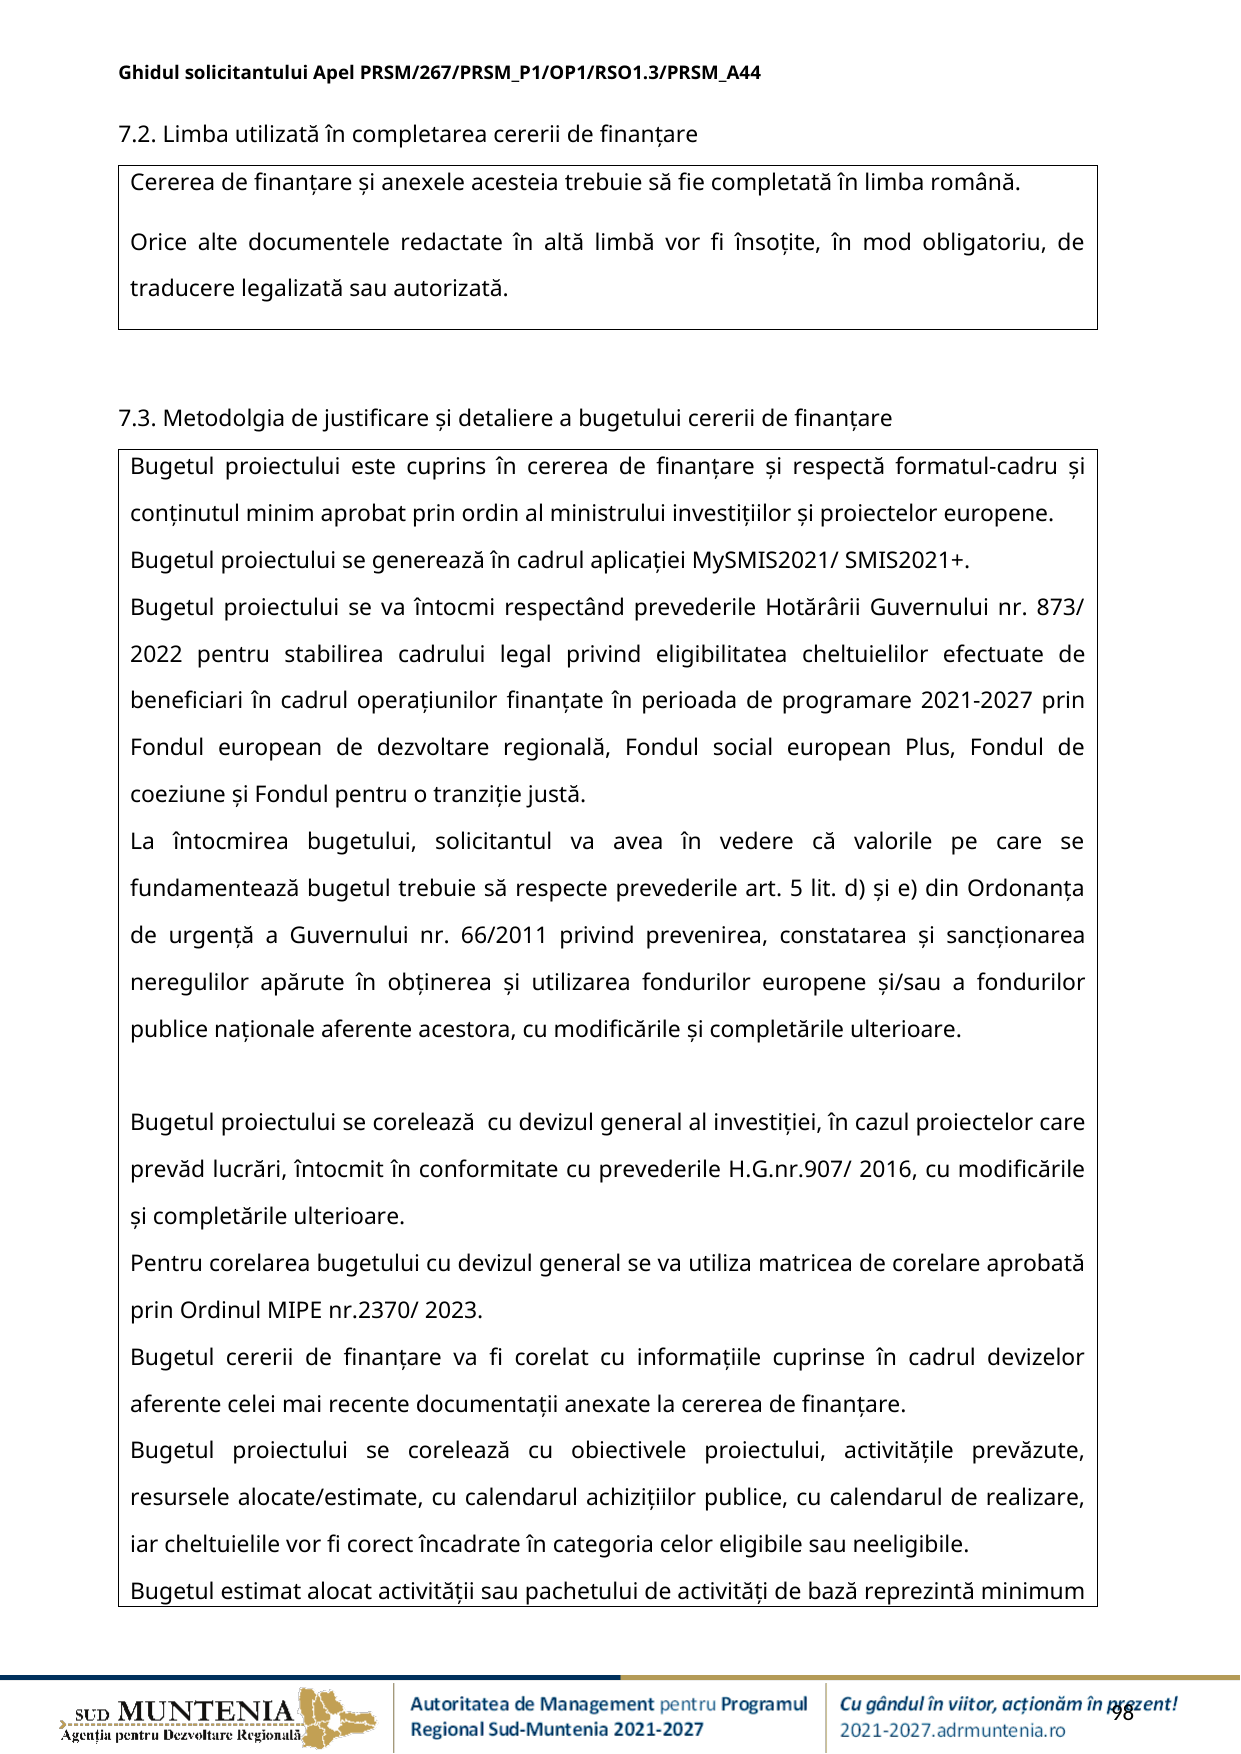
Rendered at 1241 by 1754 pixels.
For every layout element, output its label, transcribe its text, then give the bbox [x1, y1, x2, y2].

subtitle 7.3. Metodolgia de justificare și detaliere a bugetului cererii de finanțare [118, 402, 1134, 433]
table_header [119, 450, 1097, 1606]
table_header Cererea de finanțare și anexele acesteia trebuie să fie completată în limba română. Orice alte documentele redactate în altă limbă vor fi însoțite, în mod obligatoriu, de traducere legalizată sau autorizată. [119, 166, 1097, 329]
subtitle 7.2. Limba utilizată în completarea cererii de finanțare [118, 118, 1134, 149]
picture [0, 1675, 1241, 1754]
